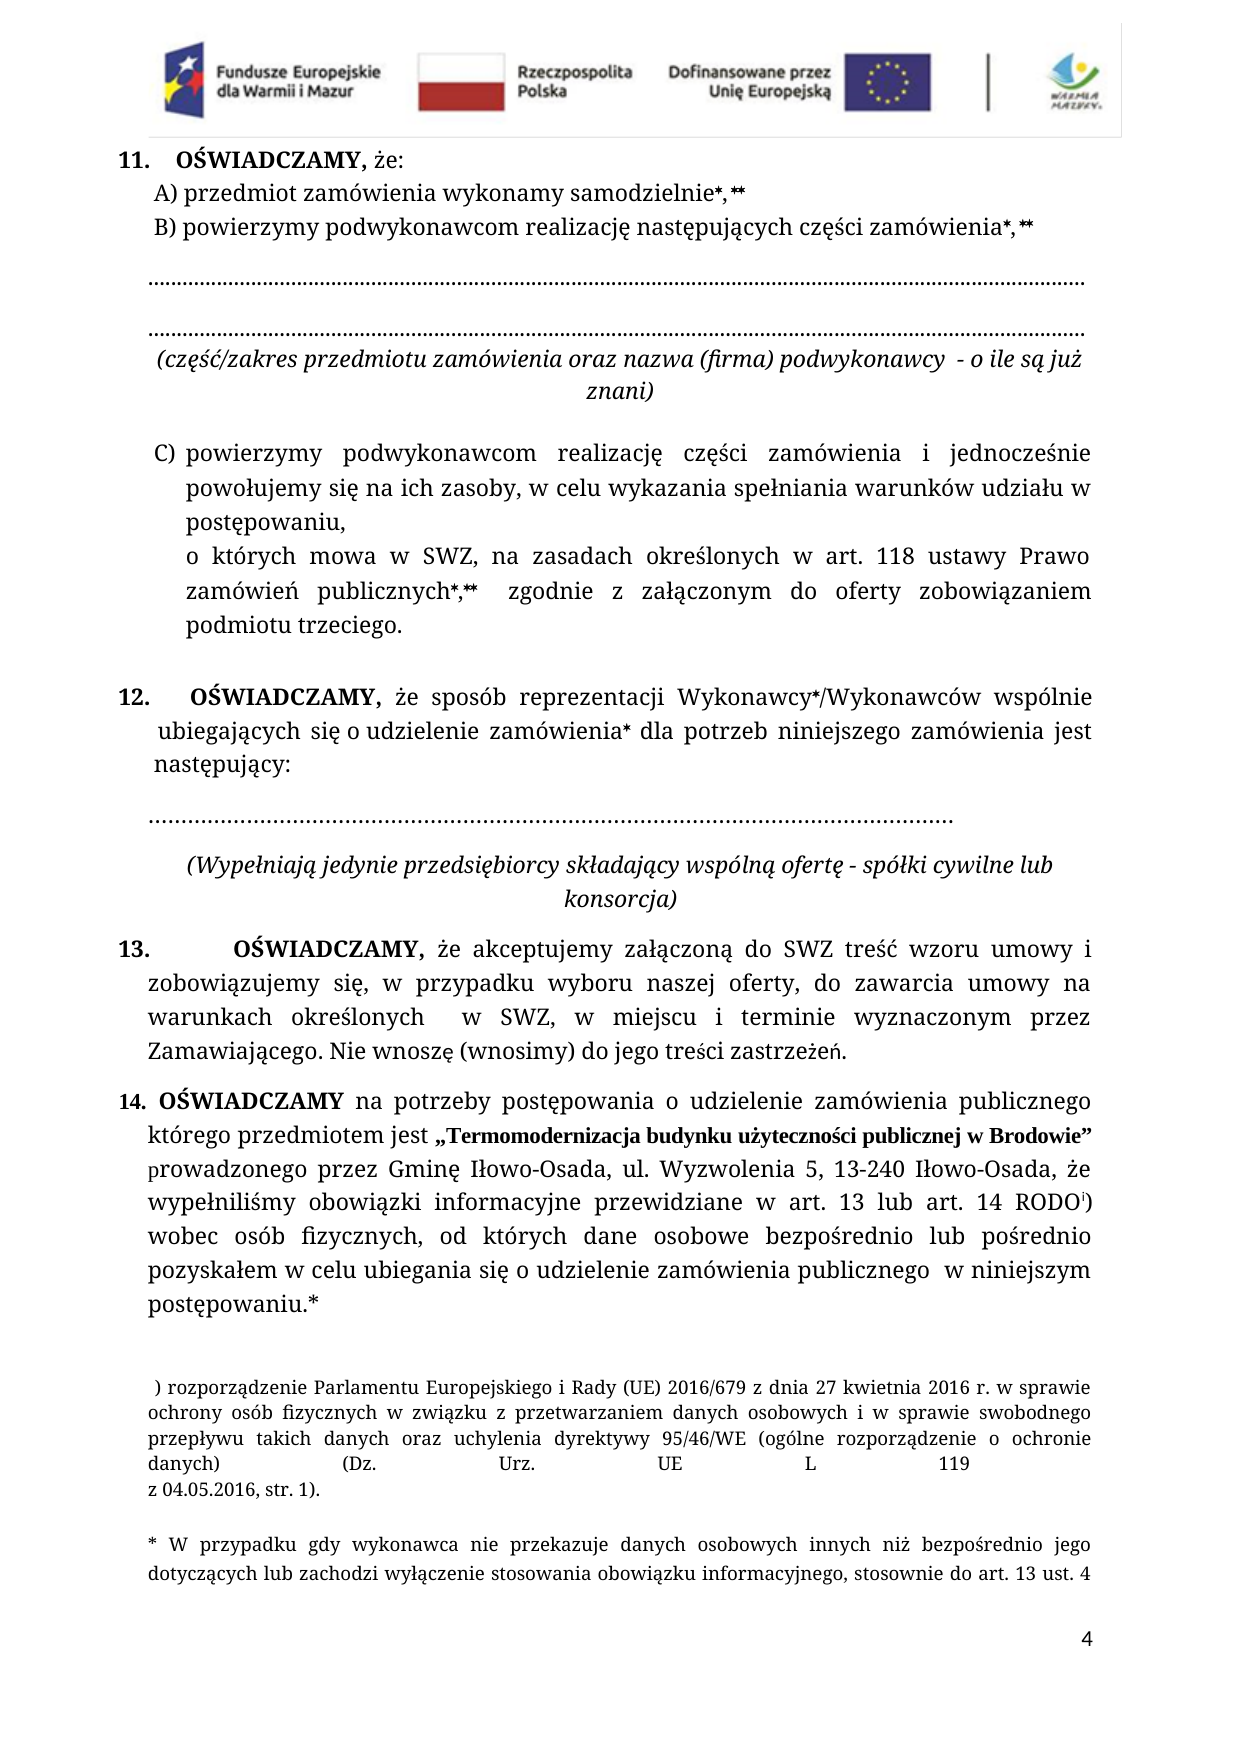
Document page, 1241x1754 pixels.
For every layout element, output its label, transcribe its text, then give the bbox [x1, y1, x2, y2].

list OŚWIADCZAMY, że akceptujemy załączoną do SWZ treść wzoru umowy i zobowiązujemy się, w przypadku wyboru naszej oferty, do zawarcia umowy na warunkach określonych w SWZ, w miejscu i terminie wyznaczonym przez Zamawiającego. Nie wnoszę (wnosimy) do jego treści zastrzeżeń. [118, 933, 1092, 1066]
list OŚWIADCZAMY, że: [118, 147, 1091, 174]
text A) przedmiot zamówienia wykonamy samodzielnie, [148, 180, 1091, 207]
text .................................................................................................................................................................... [148, 312, 1092, 343]
list OŚWIADCZAMY, że sposób reprezentacji Wykonawcy/Wykonawców wspólnie ubiegających się o udzielenie zamówienia dla potrzeb niniejszego zamówienia jest następujący: [118, 681, 1092, 780]
text ) rozporządzenie Parlamentu Europejskiego i Rady (UE) 2016/679 z dnia 27 kwietnia 2016 r. w sprawie ochrony osób fizycznych w związku z przetwarzaniem danych osobowych i w sprawie swobodnego przepływu takich danych oraz uchylenia dyrektywy 95/46/WE (ogólne rozporządzenie o ochronie danych) (Dz. Urz. UE L 119 z 04.05.2016, str. 1). [148, 1374, 1092, 1502]
text .................................................................................................................................................................... [148, 261, 1092, 292]
picture [148, 23, 1125, 139]
text (Wypełniają jedynie przedsiębiorcy składający wspólną ofertę - spółki cywilne lub konsorcja) [148, 849, 1092, 914]
text …………………………………………………………………………………………………………… [148, 799, 1092, 830]
text C) powierzymy podwykonawcom realizację części zamówienia i jednocześnie powołujemy się na ich zasoby, w celu wykazania spełniania warunków udziału w postępowaniu, o których mowa w SWZ, na zasadach określonych w art. 118 ustawy Prawo zamówień publicznych, zgodnie z załączonym do oferty zobowiązaniem podmiotu trzeciego. [148, 437, 1092, 640]
text B) powierzymy podwykonawcom realizację następujących części zamówienia, [148, 213, 1091, 240]
list OŚWIADCZAMY na potrzeby postępowania o udzielenie zamówienia publicznego którego przedmiotem jest „Termomodernizacja budynku użyteczności publicznej w Brodowie” prowadzonego przez Gminę Iłowo-Osada, ul. Wyzwolenia 5, 13-240 Iłowo-Osada, że wypełniliśmy obowiązki informacyjne przewidziane w art. 13 lub art. 14 RODO) wobec osób fizycznych, od których dane osobowe bezpośrednio lub pośrednio pozyskałem w celu ubiegania się o udzielenie zamówienia publicznego w niniejszym postępowaniu.* [118, 1085, 1092, 1319]
text (część/zakres przedmiotu zamówienia oraz nazwa (firma) podwykonawcy - o ile są już znani) [148, 343, 1092, 406]
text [148, 1531, 1092, 1586]
